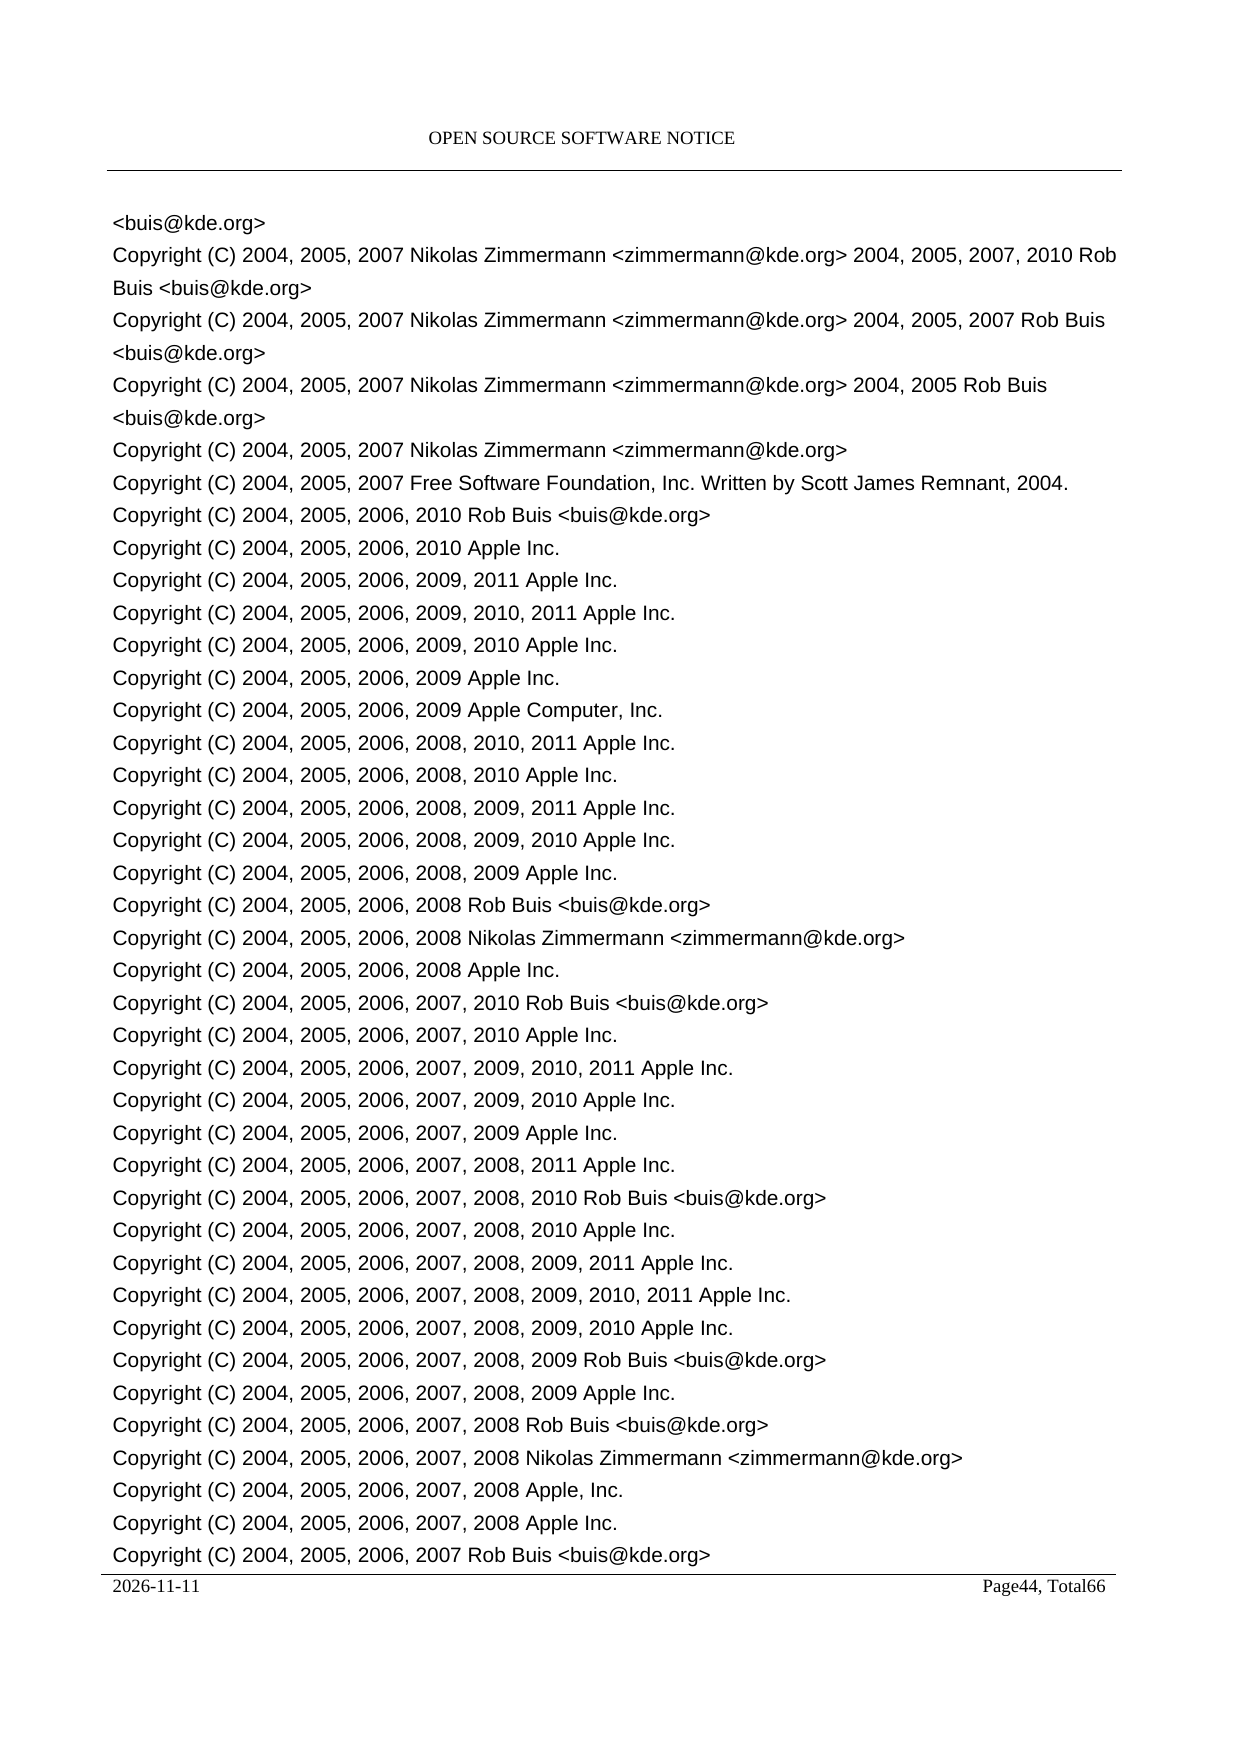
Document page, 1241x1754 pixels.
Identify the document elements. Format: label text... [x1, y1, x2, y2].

text Copyright (C) 2004, 2005, 2006, 2007, 2008, 2009 Rob Buis <buis@kde.org> [112, 1344, 1128, 1376]
text Copyright (C) 2004, 2005, 2006, 2008 Rob Buis <buis@kde.org> [112, 889, 1128, 921]
text Copyright (C) 2004, 2005, 2007 Nikolas Zimmermann <zimmermann@kde.org> 2004, 2005 Rob Buis <buis@kde.org> [112, 369, 1128, 434]
text Copyright (C) 2004, 2005, 2006, 2007, 2008, 2010 Apple Inc. [112, 1214, 1128, 1246]
text Copyright (C) 2004, 2005, 2006, 2007, 2008, 2009, 2010, 2011 Apple Inc. [112, 1279, 1128, 1311]
text Copyright (C) 2004, 2005, 2006, 2009 Apple Inc. [112, 661, 1128, 694]
text Copyright (C) 2004, 2005, 2006, 2010 Rob Buis <buis@kde.org> [112, 499, 1128, 531]
text Copyright (C) 2004, 2005, 2007 Nikolas Zimmermann <zimmermann@kde.org> 2004, 2005, 2007 Rob Buis <buis@kde.org> [112, 304, 1128, 369]
text Copyright (C) 2004, 2005, 2006, 2007, 2009 Apple Inc. [112, 1116, 1128, 1149]
text Copyright (C) 2004, 2005, 2006, 2008, 2010 Apple Inc. [112, 759, 1128, 791]
text Copyright (C) 2004, 2005, 2007 Nikolas Zimmermann <zimmermann@kde.org> [112, 434, 1128, 466]
text Copyright (C) 2004, 2005, 2006, 2008 Apple Inc. [112, 954, 1128, 986]
text Copyright (C) 2004, 2005, 2006, 2008, 2010, 2011 Apple Inc. [112, 726, 1128, 759]
text Copyright (C) 2004, 2005, 2006, 2008 Nikolas Zimmermann <zimmermann@kde.org> [112, 921, 1128, 954]
text Copyright (C) 2004, 2005, 2006, 2007, 2008, 2011 Apple Inc. [112, 1149, 1128, 1181]
text Copyright (C) 2004, 2005, 2006, 2009, 2011 Apple Inc. [112, 564, 1128, 596]
text Copyright (C) 2004, 2005, 2006, 2007, 2010 Apple Inc. [112, 1019, 1128, 1051]
text Copyright (C) 2004, 2005, 2006, 2007, 2009, 2010, 2011 Apple Inc. [112, 1051, 1128, 1084]
text Copyright (C) 2004, 2005, 2006, 2007, 2009, 2010 Apple Inc. [112, 1084, 1128, 1116]
text Copyright (C) 2004, 2005, 2006, 2008, 2009, 2011 Apple Inc. [112, 791, 1128, 824]
text Copyright (C) 2004, 2005, 2006, 2007, 2010 Rob Buis <buis@kde.org> [112, 986, 1128, 1019]
text Copyright (C) 2004, 2005, 2006, 2007, 2008 Apple Inc. [112, 1506, 1128, 1539]
text Copyright (C) 2004, 2005, 2006, 2009, 2010 Apple Inc. [112, 629, 1128, 661]
text Copyright (C) 2004, 2005, 2006, 2007, 2008, 2009 Apple Inc. [112, 1376, 1128, 1409]
text Copyright (C) 2004, 2005, 2006, 2007 Rob Buis <buis@kde.org> [112, 1539, 1128, 1571]
text Copyright (C) 2004, 2005, 2007 Free Software Foundation, Inc. Written by Scott James Remnant, 2004. [112, 466, 1128, 499]
text Copyright (C) 2004, 2005, 2006, 2007, 2008 Nikolas Zimmermann <zimmermann@kde.org> [112, 1441, 1128, 1474]
text Copyright (C) 2004, 2005, 2006, 2008, 2009, 2010 Apple Inc. [112, 824, 1128, 856]
text Copyright (C) 2004, 2005, 2006, 2007, 2008 Apple, Inc. [112, 1474, 1128, 1506]
text Copyright (C) 2004, 2005, 2006, 2007, 2008, 2010 Rob Buis <buis@kde.org> [112, 1181, 1128, 1214]
text Copyright (C) 2004, 2005, 2006, 2007, 2008, 2009, 2010 Apple Inc. [112, 1311, 1128, 1344]
text Copyright (C) 2004, 2005, 2006, 2010 Apple Inc. [112, 531, 1128, 564]
text Copyright (C) 2004, 2005, 2006, 2009, 2010, 2011 Apple Inc. [112, 596, 1128, 629]
text Copyright (C) 2004, 2005, 2006, 2007, 2008 Rob Buis <buis@kde.org> [112, 1409, 1128, 1441]
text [112, 206, 1128, 239]
text Copyright (C) 2004, 2005, 2007 Nikolas Zimmermann <zimmermann@kde.org> 2004, 2005, 2007, 2010 Rob Buis <buis@kde.org> [112, 239, 1128, 304]
text Copyright (C) 2004, 2005, 2006, 2008, 2009 Apple Inc. [112, 856, 1128, 889]
text Copyright (C) 2004, 2005, 2006, 2009 Apple Computer, Inc. [112, 694, 1128, 726]
text Copyright (C) 2004, 2005, 2006, 2007, 2008, 2009, 2011 Apple Inc. [112, 1246, 1128, 1279]
